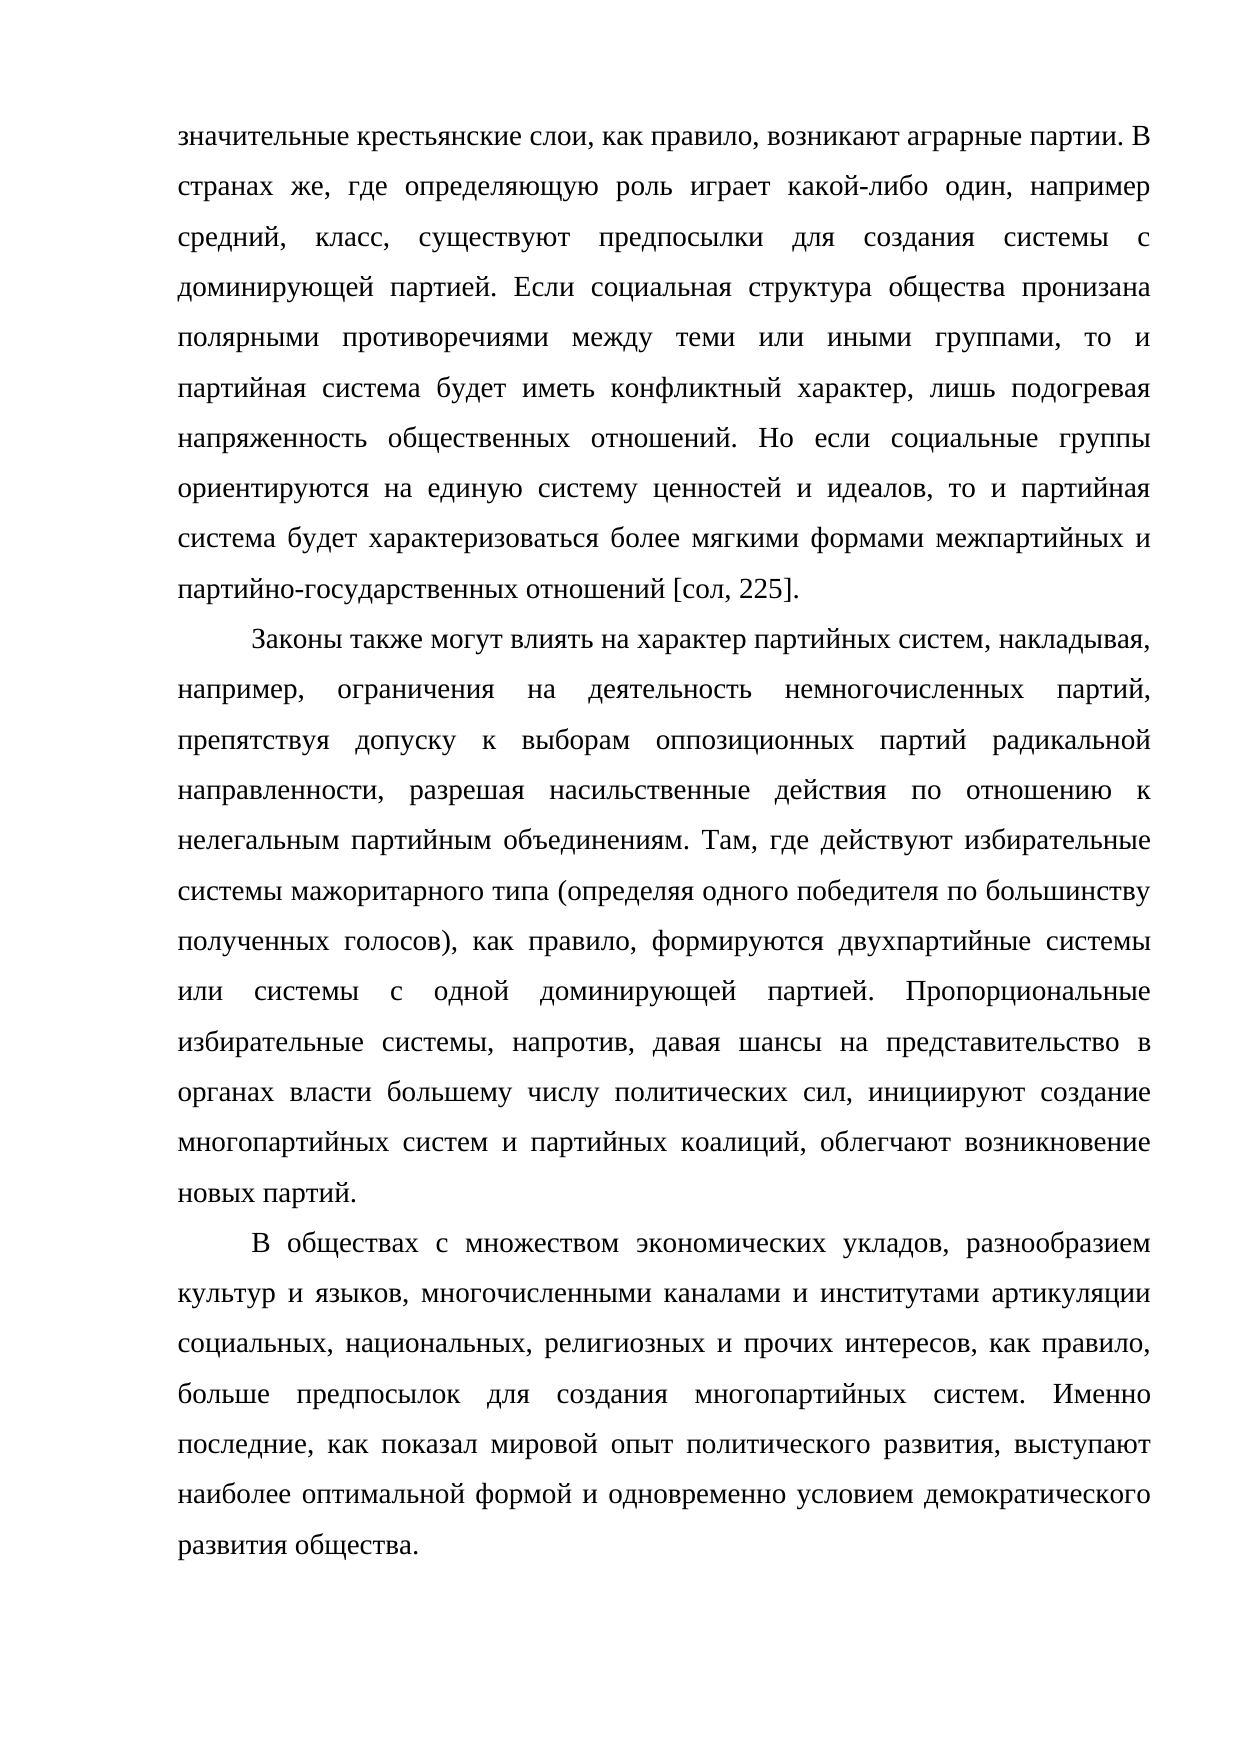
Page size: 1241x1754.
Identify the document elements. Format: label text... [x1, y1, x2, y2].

text Законы также могут влиять на характер партийных систем, накладывая, например, ограничения на деятельность немногочисленных партий, препятствуя допуску к выборам оппозиционных партий радикальной направленности, разрешая насильственные действия по отношению к нелегальным партийным объединениям. Там, где действуют избирательные системы мажоритарного типа (определяя одного победителя по большинству полученных голосов), как правило, формируются двухпартийные системы или системы с одной доминирующей партией. Пропорциональные избирательные системы, напротив, давая шансы на представительство в органах власти большему числу политических сил, инициируют создание многопартийных систем и партийных коалиций, облегчают возникновение новых партий. [177, 621, 1152, 1208]
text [177, 118, 1152, 604]
text В обществах с множеством экономических укладов, разнообразием культур и языков, многочисленными каналами и институтами артикуляции социальных, национальных, религиозных и прочих интересов, как правило, больше предпосылок для создания многопартийных систем. Именно последние, как показал мировой опыт политического развития, выступают наиболее оптимальной формой и одновременно условием демократического развития общества. [177, 1225, 1152, 1560]
